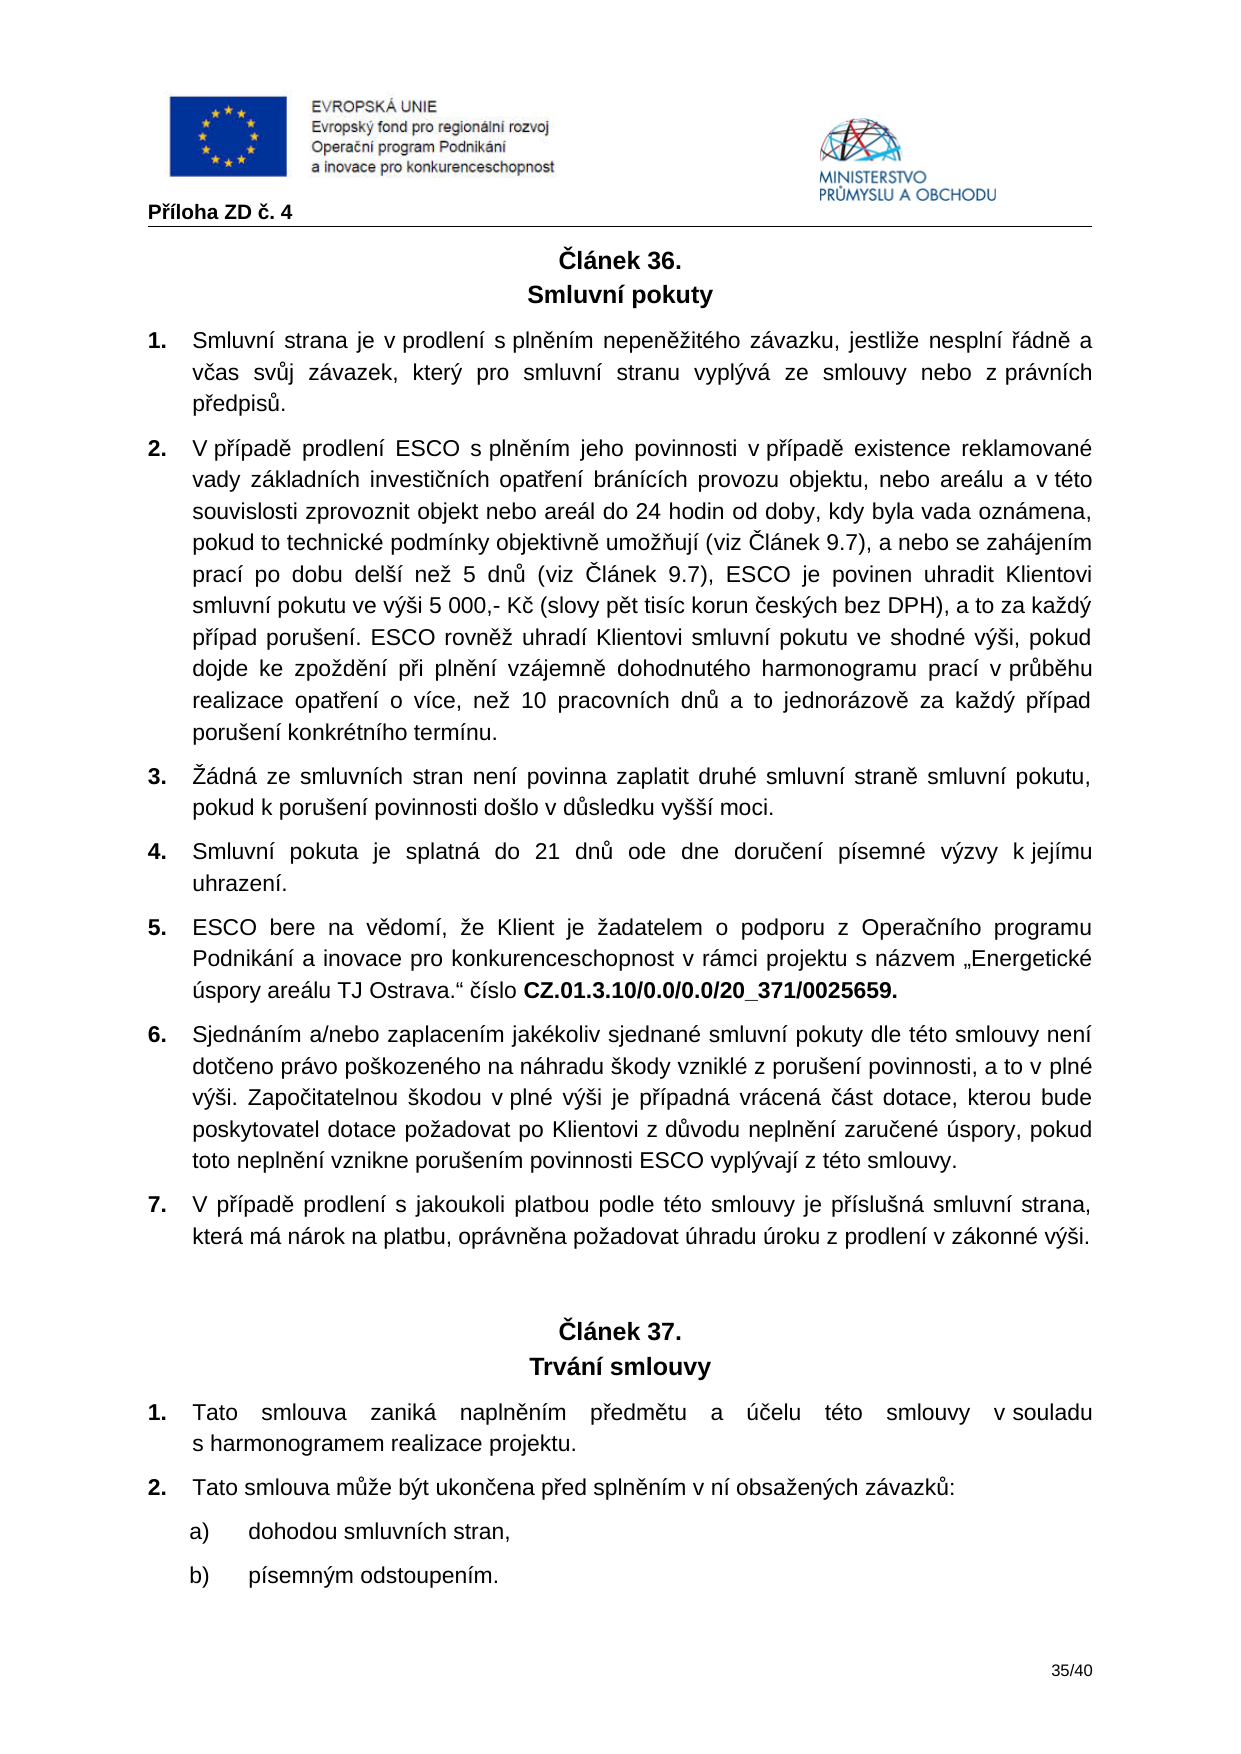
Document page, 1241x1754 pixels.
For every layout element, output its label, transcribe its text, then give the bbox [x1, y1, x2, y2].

subtitle Tato smlouva může být ukončena před splněním v ní obsažených závazků: [148, 1474, 1092, 1500]
picture [147, 73, 607, 201]
subtitle Smluvní pokuty [148, 246, 1092, 309]
subtitle Sjednáním a/nebo zaplacením jakékoliv sjednané smluvní pokuty dle této smlouvy není dotčeno právo poškozeného na náhradu škody vzniklé z porušení povinnosti, a to v plné výši. Započitatelnou škodou v plné výši je případná vrácená část dotace, kterou bude poskytovatel dotace požadovat po Klientovi z důvodu neplnění zaručené úspory, pokud toto neplnění vznikne porušením povinnosti ESCO vyplývají z této smlouvy. [148, 1021, 1092, 1174]
subtitle ESCO bere na vědomí, že Klient je žadatelem o podporu z Operačního programu Podnikání a inovace pro konkurenceschopnost v rámci projektu s názvem „Energetické úspory areálu TJ Ostrava.“ číslo CZ.01.3.10/0.0/0.0/20_371/0025659. [148, 914, 1092, 1003]
subtitle dohodou smluvních stran, [189, 1518, 1092, 1544]
picture [819, 118, 996, 201]
subtitle Tato smlouva zaniká naplněním předmětu a účelu této smlouvy v souladu s harmonogramem realizace projektu. [148, 1398, 1092, 1456]
subtitle Smluvní strana je v prodlení s plněním nepeněžitého závazku, jestliže nesplní řádně a včas svůj závazek, který pro smluvní stranu vyplývá ze smlouvy nebo z právních předpisů. [148, 327, 1092, 417]
subtitle Žádná ze smluvních stran není povinna zaplatit druhé smluvní straně smluvní pokutu, pokud k porušení povinnosti došlo v důsledku vyšší moci. [148, 763, 1092, 821]
subtitle V případě prodlení s jakoukoli platbou podle této smlouvy je příslušná smluvní strana, která má nárok na platbu, oprávněna požadovat úhradu úroku z prodlení v zákonné výši. [148, 1191, 1092, 1249]
subtitle V případě prodlení ESCO s plněním jeho povinnosti v případě existence reklamované vady základních investičních opatření bránících provozu objektu, nebo areálu a v této souvislosti zprovoznit objekt nebo areál do 24 hodin od doby, kdy byla vada oznámena, pokud to technické podmínky objektivně umožňují (viz Článek 9.7), a nebo se zahájením prací po dobu delší než 5 dnů (viz Článek 9.7), ESCO je povinen uhradit Klientovi smluvní pokutu ve výši 5 000,- Kč (slovy pět tisíc korun českých bez DPH), a to za každý případ porušení. ESCO rovněž uhradí Klientovi smluvní pokutu ve shodné výši, pokud dojde ke zpoždění při plnění vzájemně dohodnutého harmonogramu prací v průběhu realizace opatření o více, než 10 pracovních dnů a to jednorázově za každý případ porušení konkrétního termínu. [148, 434, 1092, 745]
subtitle Trvání smlouvy [148, 1317, 1092, 1380]
subtitle písemným odstoupením. [189, 1562, 1092, 1588]
subtitle Smluvní pokuta je splatná do 21 dnů ode dne doručení písemné výzvy k jejímu uhrazení. [148, 838, 1092, 896]
